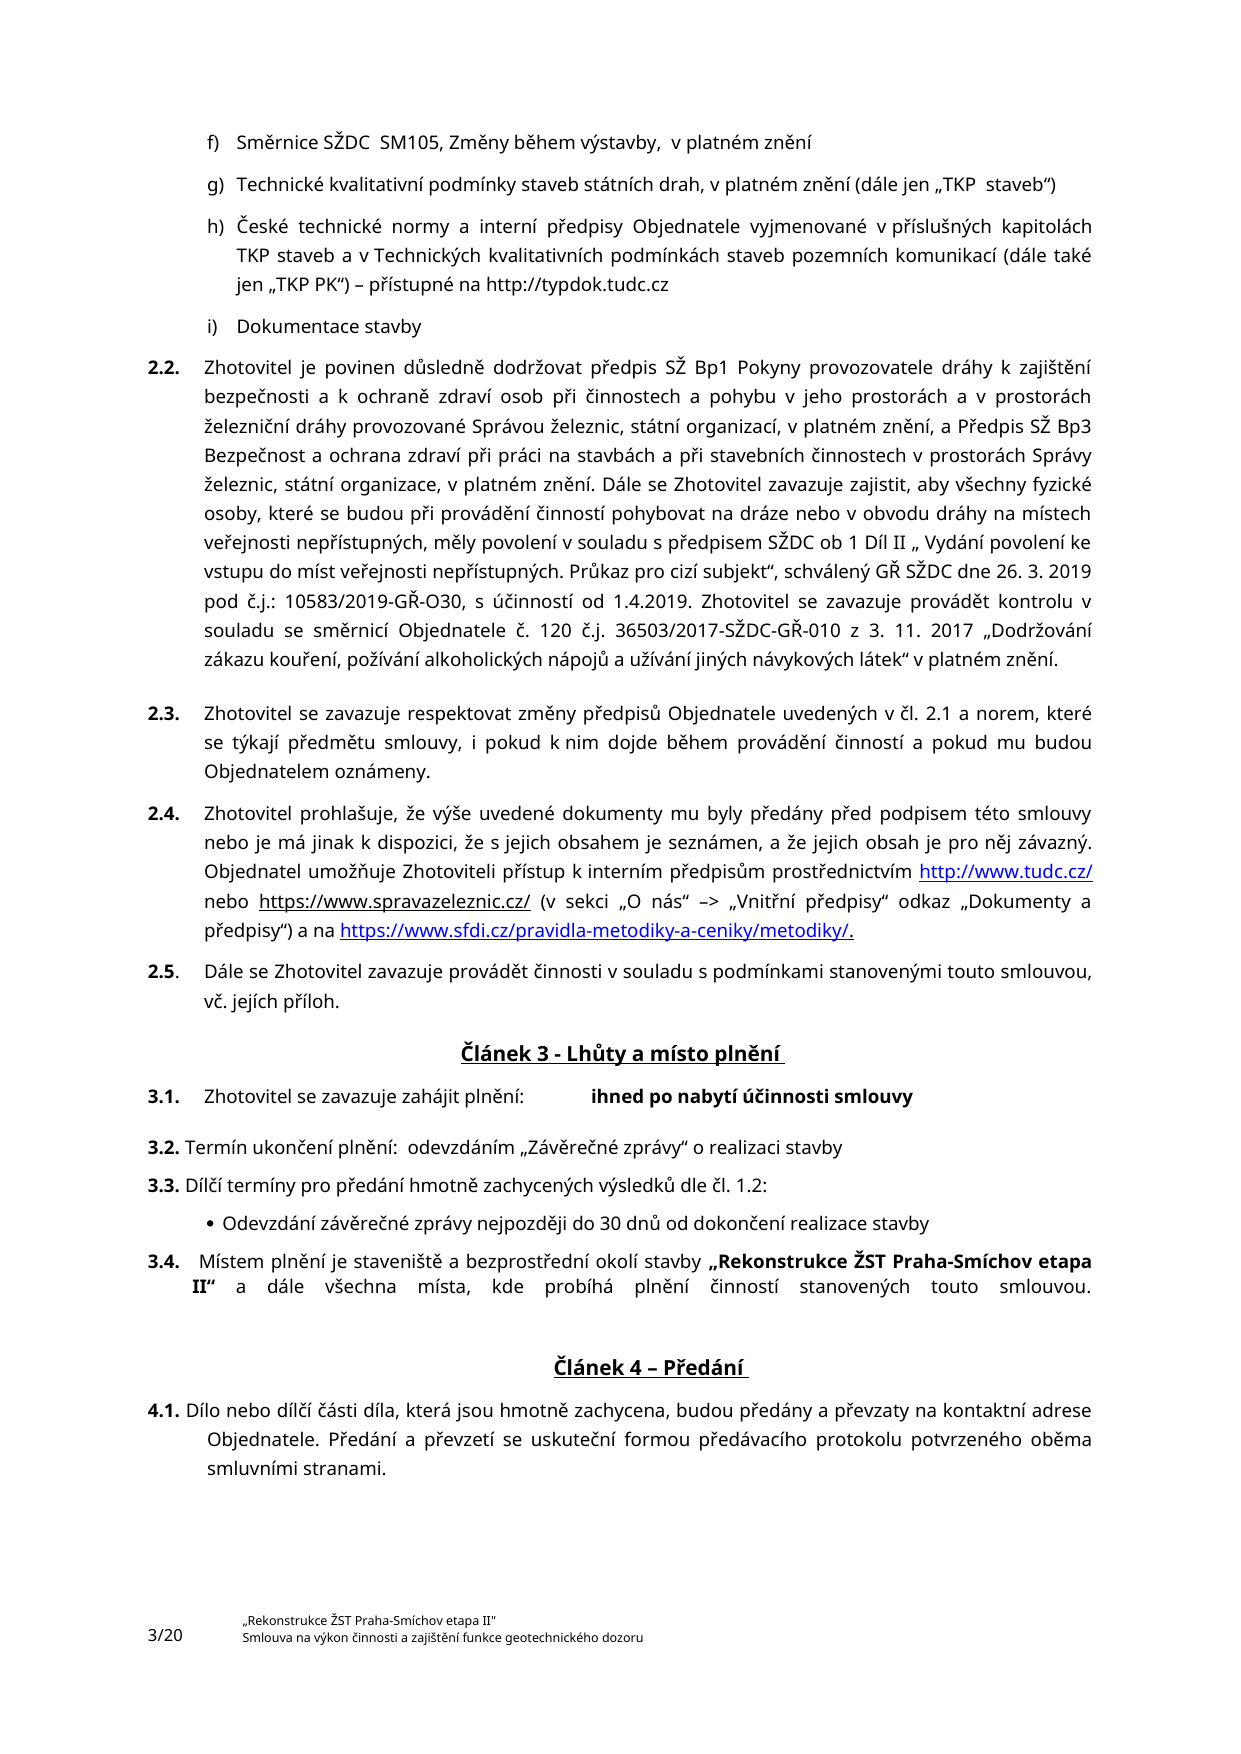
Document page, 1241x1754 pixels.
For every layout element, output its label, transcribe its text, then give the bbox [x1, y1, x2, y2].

list Směrnice SŽDC SM105, Změny během výstavby, v platném znění [207, 126, 1092, 156]
text 4.1. Dílo nebo dílčí části díla, která jsou hmotně zachycena, budou předány a převzaty na kontaktní adrese Objednatele. Předání a převzetí se uskuteční formou předávacího protokolu potvrzeného oběma smluvními stranami. [148, 1394, 1092, 1481]
subtitle Článek 4 – Předání [204, 1353, 1092, 1381]
list Dokumentace stavby [207, 310, 1092, 339]
list Technické kvalitativní podmínky staveb státních drah, v platném znění (dále jen „TKP staveb“) [207, 168, 1092, 197]
text 3.4. Místem plnění je staveniště a bezprostřední okolí stavby „Rekonstrukce ŽST Praha-Smíchov etapa II“ a dále všechna místa, kde probíhá plnění činností stanovených touto smlouvou. [148, 1248, 1092, 1328]
text 2.5. Dále se Zhotovitel zavazuje provádět činnosti v souladu s podmínkami stanovenými touto smlouvou, vč. jejích příloh. [148, 956, 1092, 1014]
text 3.1. Zhotovitel se zavazuje zahájit plnění: ihned po nabytí účinnosti smlouvy [148, 1080, 1092, 1109]
text 2.4. Zhotovitel prohlašuje, že výše uvedené dokumenty mu byly předány před podpisem této smlouvy nebo je má jinak k dispozici, že s jejich obsahem je seznámen, a že jejich obsah je pro něj závazný. Objednatel umožňuje Zhotoviteli přístup k interním předpisům prostřednictvím http://www.tudc.cz/ nebo https://www.spravazeleznic.cz/ (v sekci „O nás“ –> „Vnitřní předpisy“ odkaz „Dokumenty a předpisy“) a na https://www.sfdi.cz/pravidla-metodiky-a-ceniky/metodiky/. [148, 797, 1092, 943]
list Odevzdání závěrečné zprávy nejpozději do 30 dnů od dokončení realizace stavby [207, 1210, 1092, 1236]
text 2.3. Zhotovitel se zavazuje respektovat změny předpisů Objednatele uvedených v čl. 2.1 a norem, které se týkají předmětu smlouvy, i pokud k nim dojde během provádění činností a pokud mu budou Objednatelem oznámeny. [148, 697, 1092, 785]
list České technické normy a interní předpisy Objednatele vyjmenované v příslušných kapitolách TKP staveb a v Technických kvalitativních podmínkách staveb pozemních komunikací (dále také jen „TKP PK“) – přístupné na http://typdok.tudc.cz [207, 210, 1092, 297]
text 3.3. Dílčí termíny pro předání hmotně zachycených výsledků dle čl. 1.2: [148, 1172, 1092, 1197]
subtitle Článek 3 - Lhůty a místo plnění [148, 1039, 1092, 1067]
text 3.2. Termín ukončení plnění: odevzdáním „Závěrečné zprávy“ o realizaci stavby [148, 1134, 1092, 1159]
text 2.2. Zhotovitel je povinen důsledně dodržovat předpis SŽ Bp1 Pokyny provozovatele dráhy k zajištění bezpečnosti a k ochraně zdraví osob při činnostech a pohybu v jeho prostorách a v prostorách železniční dráhy provozované Správou železnic, státní organizací, v platném znění, a Předpis SŽ Bp3 Bezpečnost a ochrana zdraví při práci na stavbách a při stavebních činnostech v prostorách Správy železnic, státní organizace, v platném znění. Dále se Zhotovitel zavazuje zajistit, aby všechny fyzické osoby, které se budou při provádění činností pohybovat na dráze nebo v obvodu dráhy na místech veřejnosti nepřístupných, měly povolení v souladu s předpisem SŽDC ob 1 Díl II „ Vydání povolení ke vstupu do míst veřejnosti nepřístupných. Průkaz pro cizí subjekt“, schválený GŘ SŽDC dne 26. 3. 2019 pod č.j.: 10583/2019-GŘ-O30, s účinností od 1.4.2019. Zhotovitel se zavazuje provádět kontrolu v souladu se směrnicí Objednatele č. 120 č.j. 36503/2017-SŽDC-GŘ-010 z 3. 11. 2017 „Dodržování zákazu kouření, požívání alkoholických nápojů a užívání jiných návykových látek“ v platném znění. [148, 351, 1092, 672]
